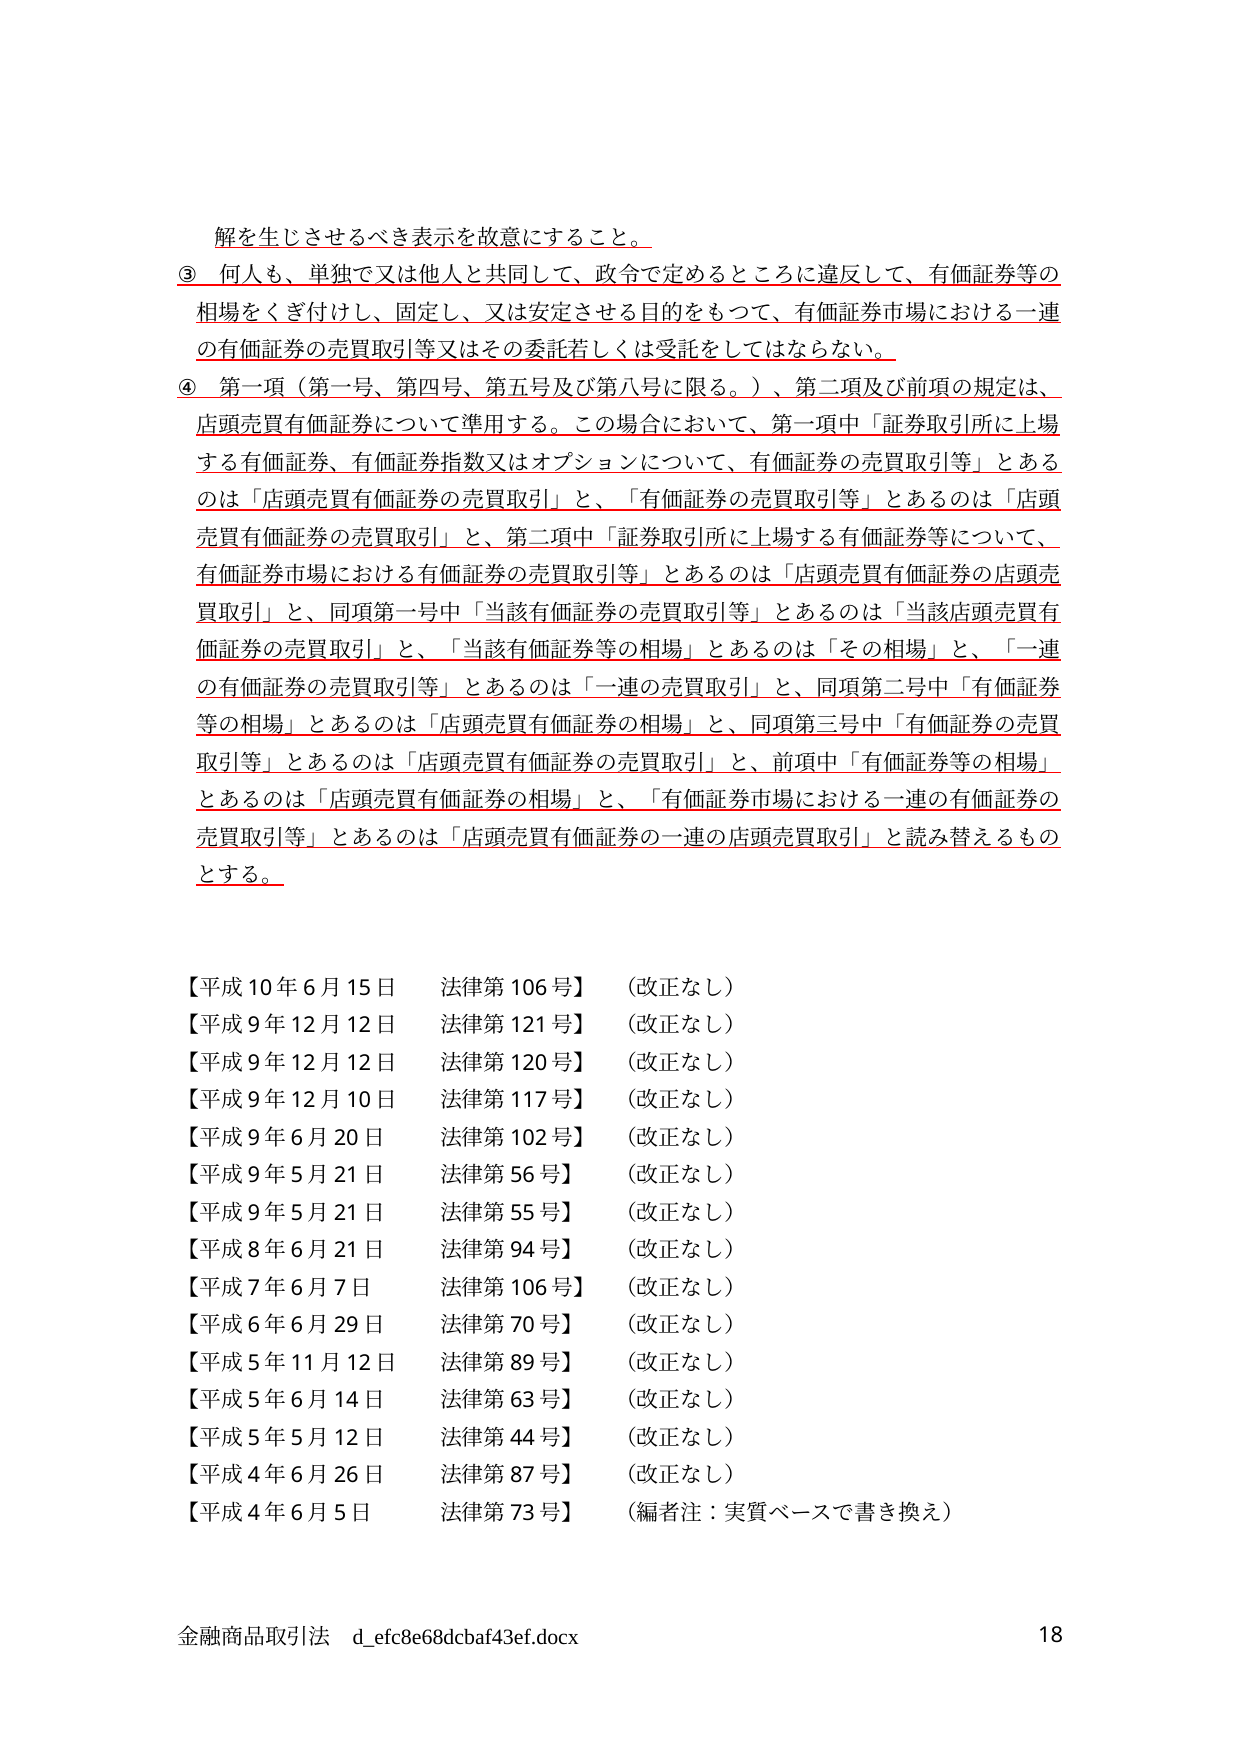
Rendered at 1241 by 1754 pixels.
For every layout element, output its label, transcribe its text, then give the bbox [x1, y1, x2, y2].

text 【平成9年6月20日 法律第102号】 （改正なし） [177, 1117, 1063, 1154]
text 【平成5年5月12日 法律第44号】 （改正なし） [177, 1417, 1063, 1454]
text 【平成5年11月12日 法律第89号】 （改正なし） [177, 1342, 1063, 1379]
text 【平成6年6月29日 法律第70号】 （改正なし） [177, 1304, 1063, 1342]
text 【平成9年12月10日 法律第117号】 （改正なし） [177, 1079, 1063, 1117]
text 【平成5年6月14日 法律第63号】 （改正なし） [177, 1379, 1063, 1417]
text 【平成9年12月12日 法律第120号】 （改正なし） [177, 1042, 1063, 1079]
text 【平成9年5月21日 法律第56号】 （改正なし） [177, 1154, 1063, 1192]
text 【平成9年12月12日 法律第121号】 （改正なし） [177, 1004, 1063, 1042]
text 【平成8年6月21日 法律第94号】 （改正なし） [177, 1229, 1063, 1267]
text 【平成4年6月26日 法律第87号】 （改正なし） [177, 1454, 1063, 1492]
text 【平成4年6月5日 法律第73号】 （編者注：実質ベースで書き換え） [177, 1492, 1063, 1529]
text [196, 217, 1063, 254]
text 【平成9年5月21日 法律第55号】 （改正なし） [177, 1192, 1063, 1229]
text ④ 第一項（第一号、第四号、第五号及び第八号に限る。）、第二項及び前項の規定は、店頭売買有価証券について準用する。この場合において、第一項中「証券取引所に上場する有価証券、有価証券指数又はオプションについて、有価証券の売買取引等」とあるのは「店頭売買有価証券の売買取引」と、「有価証券の売買取引等」とあるのは「店頭売買有価証券の売買取引」と、第二項中「証券取引所に上場する有価証券等について、有価証券市場における有価証券の売買取引等」とあるのは「店頭売買有価証券の店頭売買取引」と、同項第一号中「当該有価証券の売買取引等」とあるのは「当該店頭売買有価証券の売買取引」と、「当該有価証券等の相場」とあるのは「その相場」と、「一連の有価証券の売買取引等」とあるのは「一連の売買取引」と、同項第二号中「有価証券等の相場」とあるのは「店頭売買有価証券の相場」と、同項第三号中「有価証券の売買取引等」とあるのは「店頭売買有価証券の売買取引」と、前項中「有価証券等の相場」とあるのは「店頭売買有価証券の相場」と、「有価証券市場における一連の有価証券の売買取引等」とあるのは「店頭売買有価証券の一連の店頭売買取引」と読み替えるものとする。 [177, 367, 1063, 892]
text 【平成7年6月7日 法律第106号】 （改正なし） [177, 1267, 1063, 1304]
text 【平成10年6月15日 法律第106号】 （改正なし） [177, 967, 1063, 1004]
text ③ 何人も、単独で又は他人と共同して、政令で定めるところに違反して、有価証券等の相場をくぎ付けし、固定し、又は安定させる目的をもつて、有価証券市場における一連の有価証券の売買取引等又はその委託若しくは受託をしてはならない。 [177, 254, 1063, 367]
